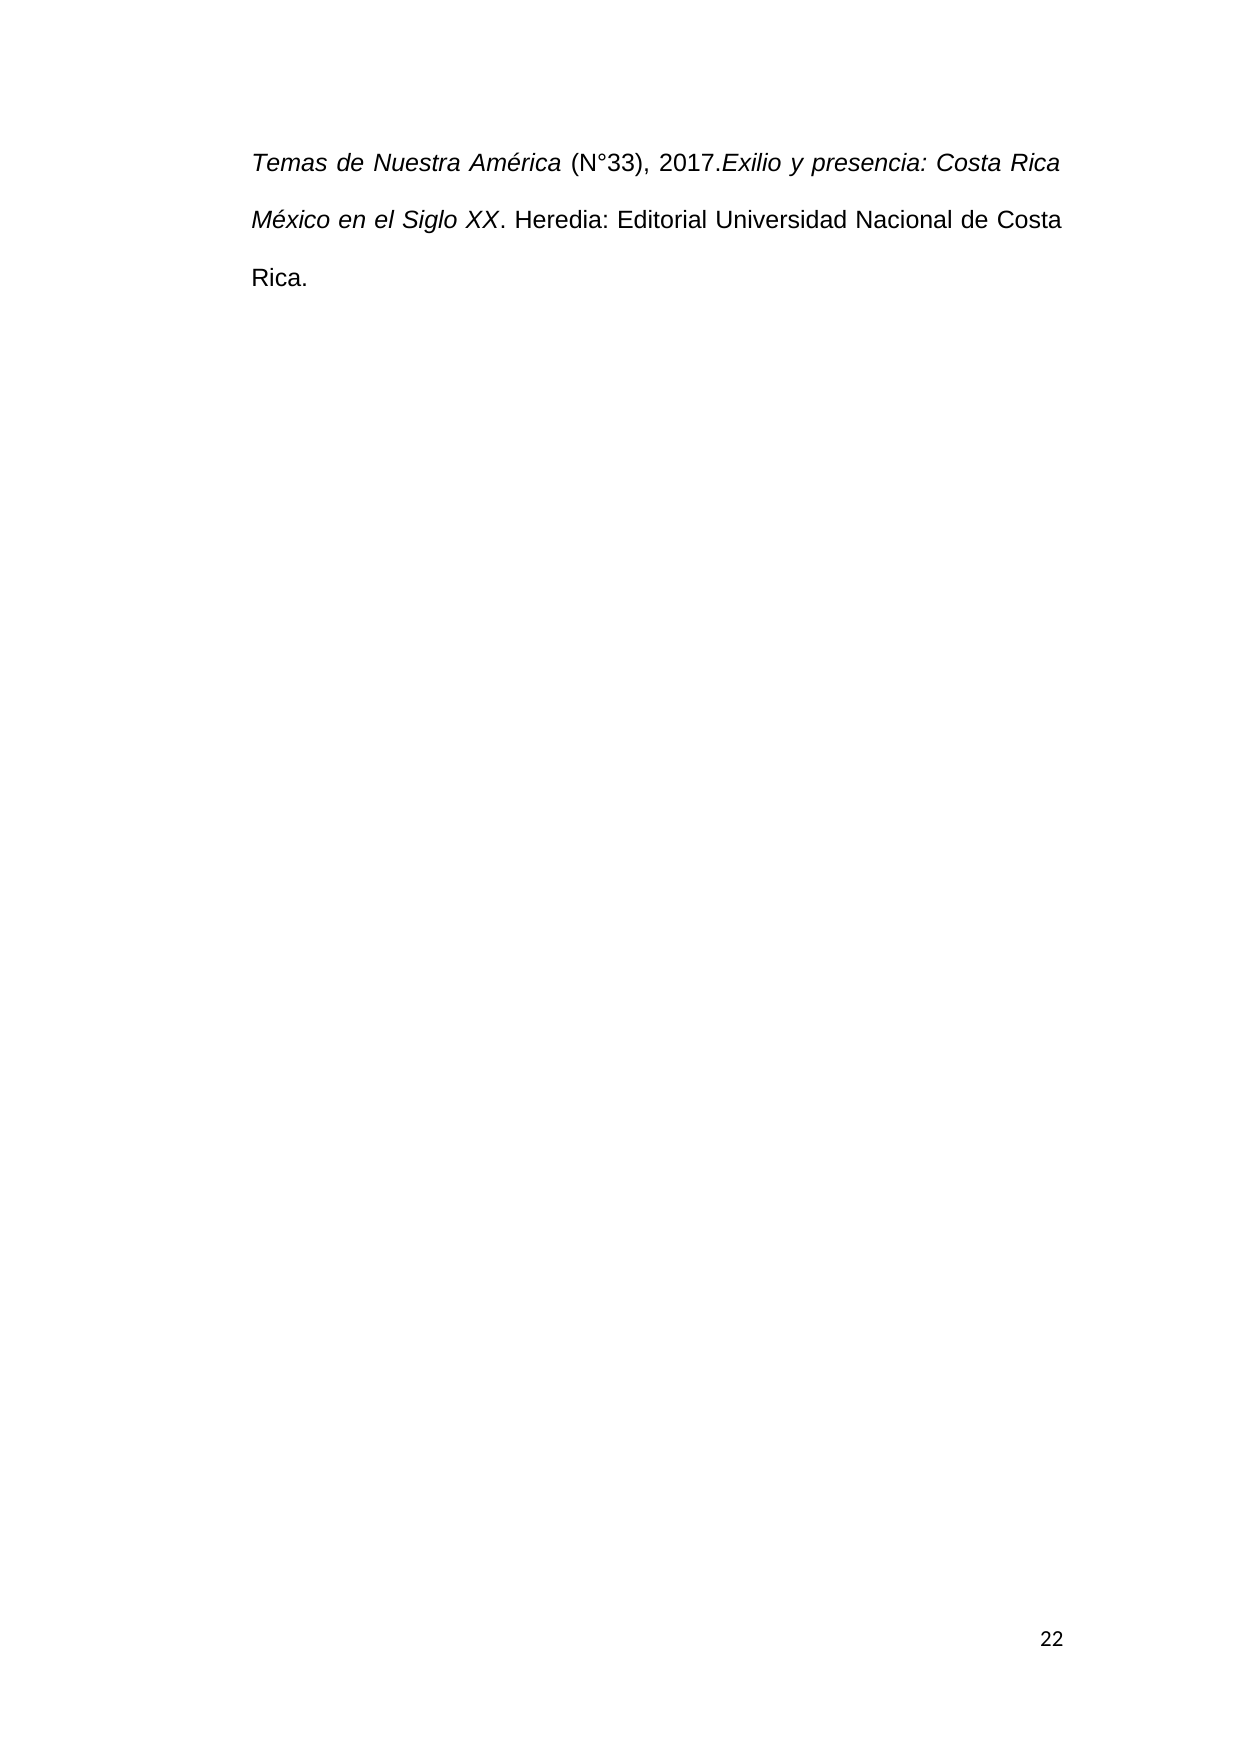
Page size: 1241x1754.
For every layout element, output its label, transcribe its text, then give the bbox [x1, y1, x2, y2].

text Temas de Nuestra América (N°33), 2017.Exilio y presencia: Costa Rica México en el Siglo XX. Heredia: Editorial Universidad Nacional de Costa Rica. [251, 148, 1063, 291]
